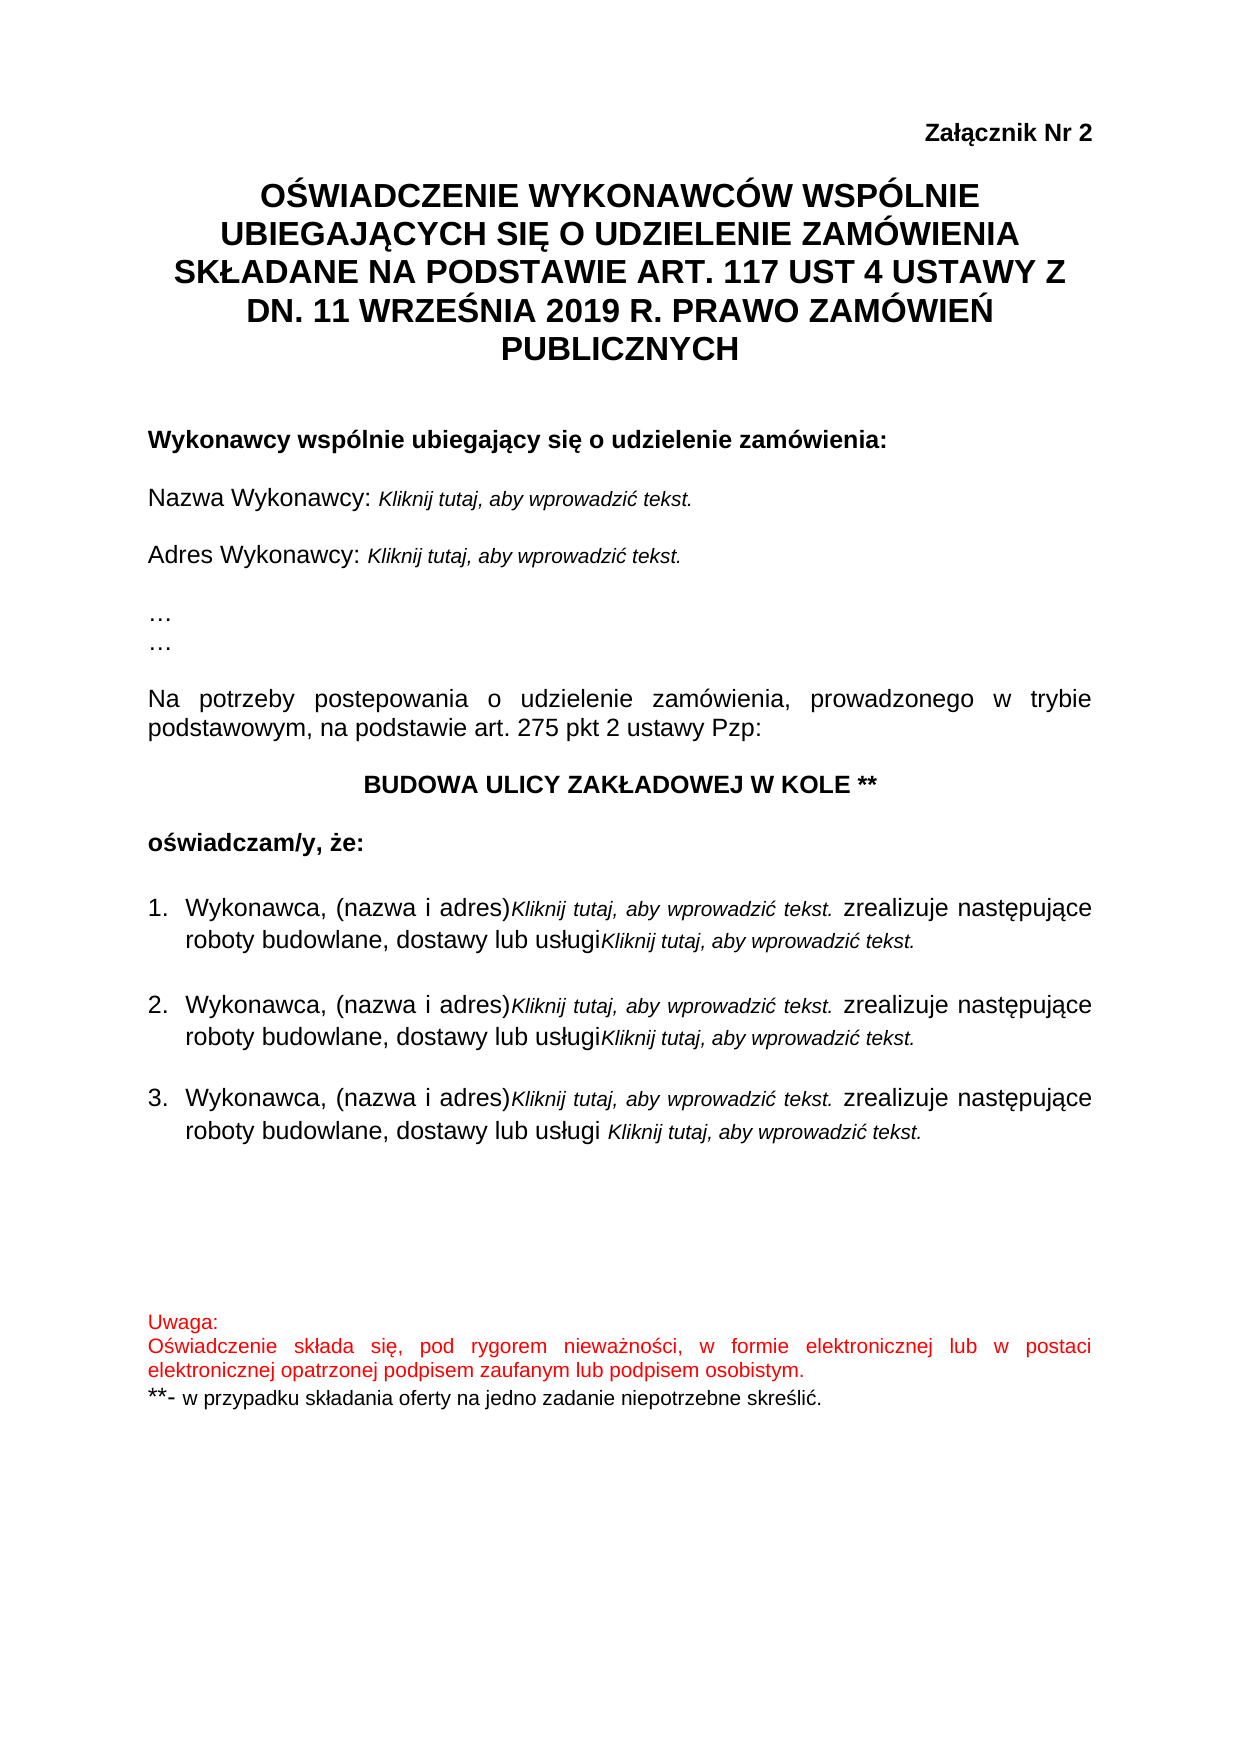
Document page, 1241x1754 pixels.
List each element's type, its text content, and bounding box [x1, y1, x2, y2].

text Na potrzeby postepowania o udzielenie zamówienia, prowadzonego w trybie podstawowym, na podstawie art. 275 pkt 2 ustawy Pzp: [148, 684, 1092, 742]
text oświadczam/y, że: [148, 828, 1092, 857]
text Uwaga: [148, 1310, 1092, 1334]
text Adres Wykonawcy: [148, 540, 1092, 569]
list Wykonawca, (nazwa i adres) zrealizuje następujące roboty budowlane, dostawy lub usługi [148, 1083, 1092, 1144]
list Wykonawca, (nazwa i adres) zrealizuje następujące roboty budowlane, dostawy lub usługi [148, 990, 1092, 1051]
text BUDOWA ULICY ZAKŁADOWEJ W KOLE ** [148, 770, 1092, 799]
text OŚWIADCZENIE WYKONAWCÓW WSPÓLNIE UBIEGAJĄCYCH SIĘ O UDZIELENIE ZAMÓWIENIA SKŁADANE NA PODSTAWIE ART. 117 UST 4 USTAWY Z DN. 11 WRZEŚNIA 2019 R. PRAWO ZAMÓWIEŃ PUBLICZNYCH [148, 176, 1092, 368]
text … [148, 598, 1092, 627]
list Wykonawca, (nazwa i adres) zrealizuje następujące roboty budowlane, dostawy lub usługi [148, 893, 1092, 954]
text Nazwa Wykonawcy: [148, 483, 1092, 512]
text Wykonawcy wspólnie ubiegający się o udzielenie zamówienia: [148, 425, 1092, 454]
text Oświadczenie składa się, pod rygorem nieważności, w formie elektronicznej lub w postaci elektronicznej opatrzonej podpisem zaufanym lub podpisem osobistym. [148, 1334, 1092, 1382]
text **- w przypadku składania oferty na jedno zadanie niepotrzebne skreślić. [148, 1382, 1092, 1411]
text Załącznik Nr 2 [148, 118, 1092, 147]
text … [148, 627, 1092, 655]
